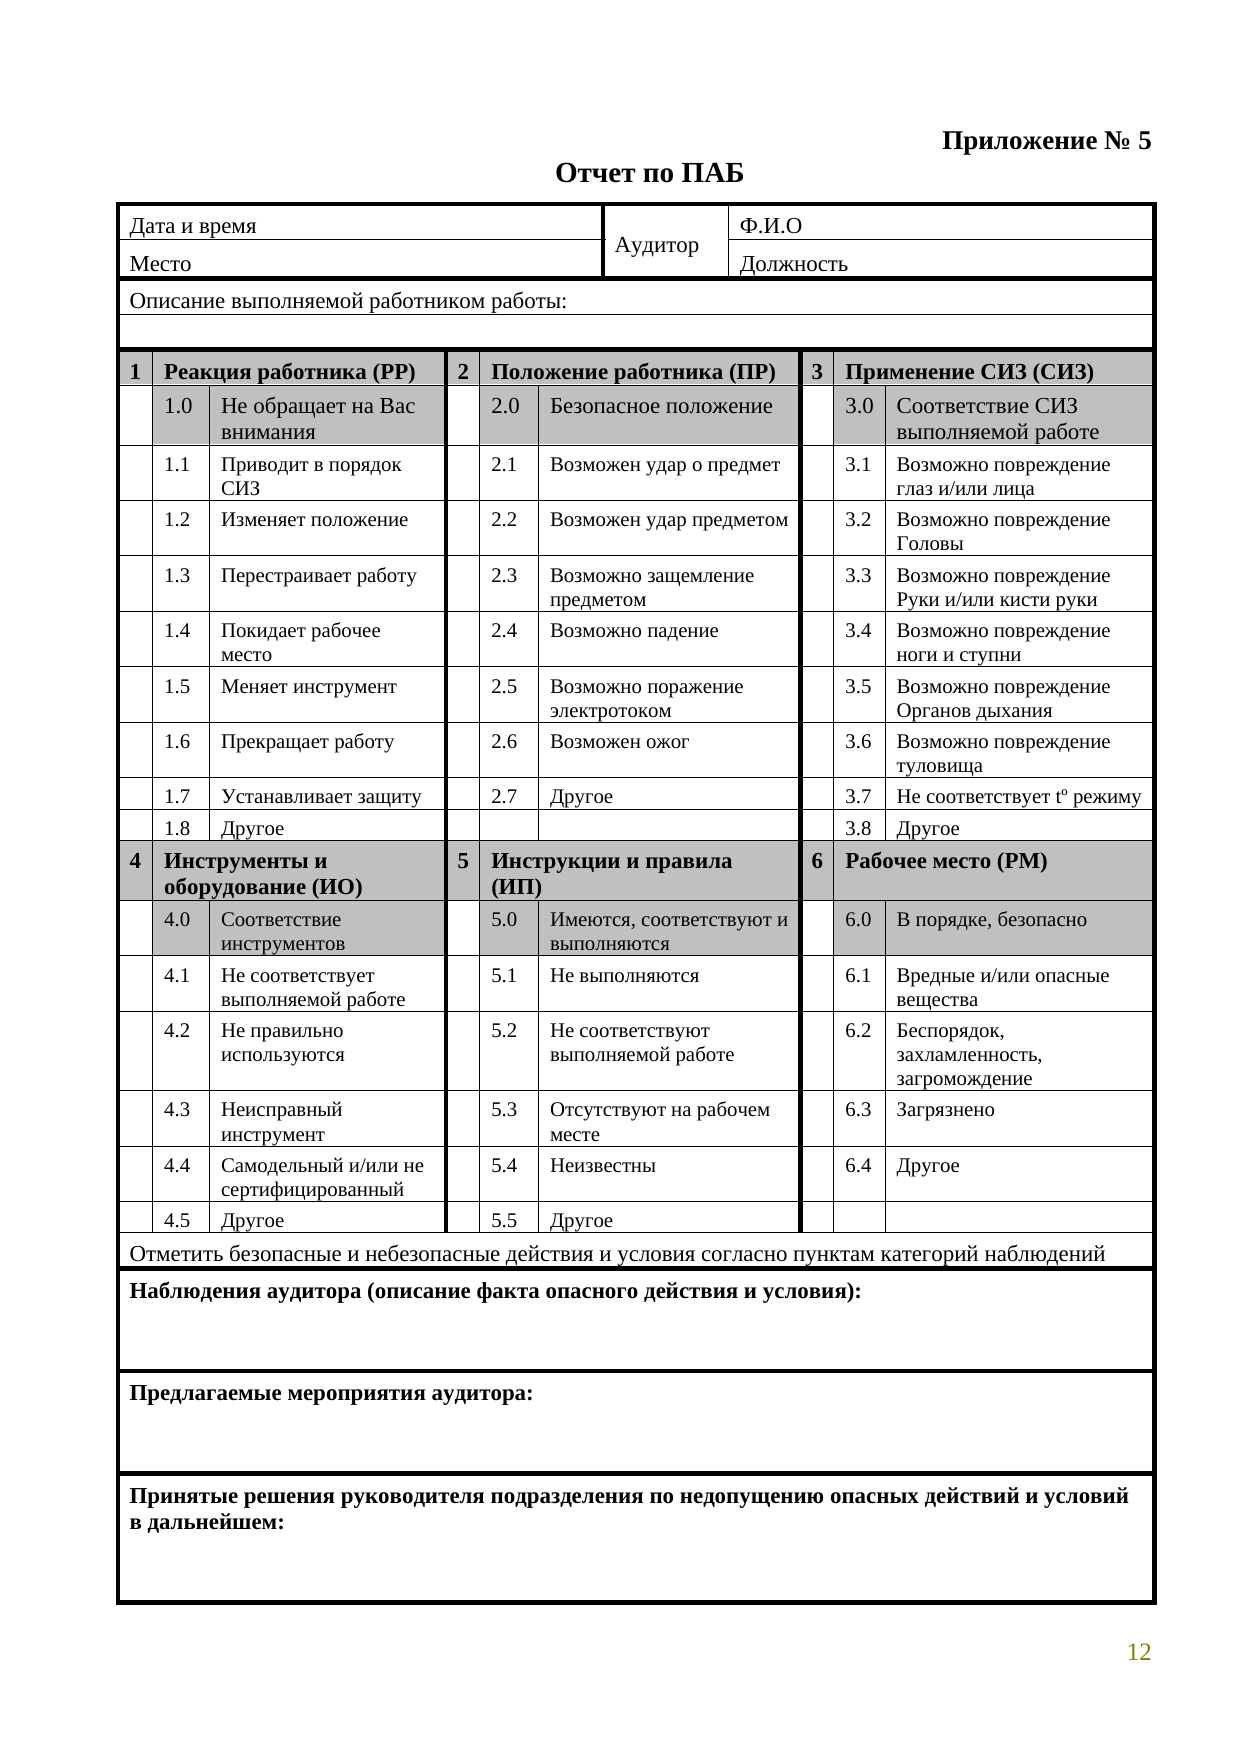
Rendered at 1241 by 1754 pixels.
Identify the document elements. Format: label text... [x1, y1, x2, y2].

table_cell Инструменты и оборудование (ИО) [153, 841, 444, 900]
table_cell [120, 315, 1152, 347]
table_cell Применение СИЗ (СИЗ) [834, 352, 1152, 384]
table_cell 1.5 [153, 667, 209, 722]
text Отчет по ПАБ [148, 156, 1152, 189]
table_cell Возможно повреждение туловища [886, 723, 1152, 777]
table_cell Устанавливает защиту [210, 778, 444, 808]
table_cell [803, 1147, 833, 1201]
table_cell 5.4 [480, 1147, 538, 1201]
table_cell [120, 386, 152, 444]
table_cell 5.2 [480, 1012, 538, 1090]
table_cell Приводит в порядок СИЗ [210, 446, 444, 500]
table_cell Реакция работника (РР) [153, 352, 444, 384]
table_cell [803, 612, 833, 666]
table_cell Возможен ожог [539, 723, 798, 777]
table_cell 2.3 [480, 556, 538, 611]
table_cell В порядке, безопасно [886, 901, 1152, 955]
table_cell Место [120, 240, 601, 276]
table_cell Возможно падение [539, 612, 798, 666]
table_cell Меняет инструмент [210, 667, 444, 722]
table_cell [448, 810, 479, 840]
table_header Ф.И.О [729, 206, 1152, 239]
table_cell [539, 810, 798, 840]
table_cell [803, 446, 833, 500]
table_cell 4 [120, 841, 152, 900]
table_cell Не соответствуют выполняемой работе [539, 1012, 798, 1090]
table_cell 1.4 [153, 612, 209, 666]
table_cell 1 [120, 352, 152, 384]
table_cell 3.8 [834, 810, 885, 840]
table_cell 5.5 [480, 1202, 538, 1232]
table_cell [448, 556, 479, 611]
table_cell [448, 1091, 479, 1146]
table_cell [120, 901, 152, 955]
table_cell Не выполняются [539, 956, 798, 1011]
table_cell [120, 667, 152, 722]
table_cell Наблюдения аудитора (описание факта опасного действия и условия): [120, 1271, 1152, 1368]
table_cell 2.7 [480, 778, 538, 808]
table_cell [803, 667, 833, 722]
table_cell Перестраивает работу [210, 556, 444, 611]
table_cell [120, 1012, 152, 1090]
table_cell 5.3 [480, 1091, 538, 1146]
table_cell 3.6 [834, 723, 885, 777]
table_cell 4.2 [153, 1012, 209, 1090]
table_cell [120, 723, 152, 777]
table_cell [448, 446, 479, 500]
table_cell Покидает рабочее место [210, 612, 444, 666]
table_cell [803, 723, 833, 777]
table_cell Имеются, соответствуют и выполняются [539, 901, 798, 955]
table_cell [834, 1202, 885, 1232]
table_cell [448, 501, 479, 555]
table_cell [448, 956, 479, 1011]
table_cell Неизвестны [539, 1147, 798, 1201]
table_cell 6.4 [834, 1147, 885, 1201]
table_cell [448, 1202, 479, 1232]
table_cell Принятые решения руководителя подразделения по недопущению опасных действий и условий в дальнейшем: [120, 1476, 1152, 1600]
table_cell [803, 956, 833, 1011]
table_header Аудитор [605, 206, 728, 276]
table_cell Беспорядок, захламленность, загромождение [886, 1012, 1152, 1090]
table_cell 6 [803, 841, 833, 900]
table_cell 2.5 [480, 667, 538, 722]
table_cell 6.2 [834, 1012, 885, 1090]
table_cell 1.0 [153, 386, 209, 444]
table_cell Возможно повреждение Головы [886, 501, 1152, 555]
table_cell 5.0 [480, 901, 538, 955]
table_cell Возможно повреждение Руки и/или кисти руки [886, 556, 1152, 611]
table_cell Загрязнено [886, 1091, 1152, 1146]
table_header Дата и время [120, 206, 601, 239]
table_cell 2.0 [480, 386, 538, 444]
table_cell Самодельный и/или не сертифицированный [210, 1147, 444, 1201]
table_cell Соответствие СИЗ выполняемой работе [886, 386, 1152, 444]
table_cell Вредные и/или опасные вещества [886, 956, 1152, 1011]
table_cell 4.5 [153, 1202, 209, 1232]
table_cell Возможно поражение электротоком [539, 667, 798, 722]
table_cell Другое [539, 1202, 798, 1232]
table_cell 1.2 [153, 501, 209, 555]
table_cell Другое [210, 810, 444, 840]
table_cell [803, 556, 833, 611]
table_cell 3.4 [834, 612, 885, 666]
table_cell 2.4 [480, 612, 538, 666]
table_cell [448, 723, 479, 777]
table_cell Возможен удар о предмет [539, 446, 798, 500]
table_cell [448, 778, 479, 808]
table_cell Не правильно используются [210, 1012, 444, 1090]
table_cell Другое [210, 1202, 444, 1232]
table_cell Должность [729, 240, 1152, 276]
table_cell 1.7 [153, 778, 209, 808]
table_cell 1.6 [153, 723, 209, 777]
table_cell 6.3 [834, 1091, 885, 1146]
table_cell Изменяет положение [210, 501, 444, 555]
table_cell 2.1 [480, 446, 538, 500]
table_cell [886, 1202, 1152, 1232]
table_cell [120, 778, 152, 808]
table_cell [448, 386, 479, 444]
table_cell [448, 667, 479, 722]
table_cell 6.0 [834, 901, 885, 955]
table_cell Возможен удар предметом [539, 501, 798, 555]
table_cell 2.6 [480, 723, 538, 777]
table_cell [803, 386, 833, 444]
table_cell 3.2 [834, 501, 885, 555]
table_cell [448, 1147, 479, 1201]
table_cell 2 [448, 352, 479, 384]
table_cell Описание выполняемой работником работы: [120, 281, 1152, 313]
table_cell [803, 1012, 833, 1090]
table_cell Другое [886, 810, 1152, 840]
table_cell Другое [886, 1147, 1152, 1201]
table_cell [803, 501, 833, 555]
table_cell Не соответствует выполняемой работе [210, 956, 444, 1011]
table_cell 3.1 [834, 446, 885, 500]
table_cell Безопасное положение [539, 386, 798, 444]
table_cell [120, 956, 152, 1011]
table_cell [448, 1012, 479, 1090]
table_cell 2.2 [480, 501, 538, 555]
text Приложение № 5 [148, 124, 1152, 156]
table_cell [120, 1091, 152, 1146]
table_cell [120, 612, 152, 666]
table_cell 3.3 [834, 556, 885, 611]
table_cell 4.1 [153, 956, 209, 1011]
table_cell Рабочее место (РМ) [834, 841, 1152, 900]
table_cell [120, 1202, 152, 1232]
table_cell 4.3 [153, 1091, 209, 1146]
table_cell Другое [539, 778, 798, 808]
table_cell 4.0 [153, 901, 209, 955]
table_cell [448, 612, 479, 666]
table_cell 3.7 [834, 778, 885, 808]
table_cell 3 [803, 352, 833, 384]
table_cell 1.1 [153, 446, 209, 500]
table_cell 5.1 [480, 956, 538, 1011]
table_cell [803, 1202, 833, 1232]
table_cell [803, 901, 833, 955]
table_cell [448, 901, 479, 955]
table_cell [803, 1091, 833, 1146]
table_cell 5 [448, 841, 479, 900]
table_cell 6.1 [834, 956, 885, 1011]
table_cell [120, 556, 152, 611]
table_cell Неисправный инструмент [210, 1091, 444, 1146]
table_cell Не обращает на Вас внимания [210, 386, 444, 444]
table_cell Отсутствуют на рабочем месте [539, 1091, 798, 1146]
table_cell Не соответствует tº режиму [886, 778, 1152, 808]
table_cell [120, 501, 152, 555]
table_cell 1.8 [153, 810, 209, 840]
table_cell Прекращает работу [210, 723, 444, 777]
table_cell Инструкции и правила (ИП) [480, 841, 798, 900]
table_cell Отметить безопасные и небезопасные действия и условия согласно пунктам категорий наблюдений [120, 1233, 1152, 1266]
table_cell [480, 810, 538, 840]
table_cell [120, 446, 152, 500]
table_cell Соответствие инструментов [210, 901, 444, 955]
table_cell Возможно защемление предметом [539, 556, 798, 611]
table_cell 4.4 [153, 1147, 209, 1201]
table_cell Положение работника (ПР) [480, 352, 798, 384]
table_cell 3.0 [834, 386, 885, 444]
table_cell 3.5 [834, 667, 885, 722]
table_cell [803, 778, 833, 808]
table_cell [120, 810, 152, 840]
table_cell [803, 810, 833, 840]
table_cell Возможно повреждение глаз и/или лица [886, 446, 1152, 500]
table_cell Возможно повреждение ноги и ступни [886, 612, 1152, 666]
table_cell [120, 1147, 152, 1201]
table_cell Возможно повреждение Органов дыхания [886, 667, 1152, 722]
table_cell Предлагаемые мероприятия аудитора: [120, 1373, 1152, 1471]
table_cell 1.3 [153, 556, 209, 611]
